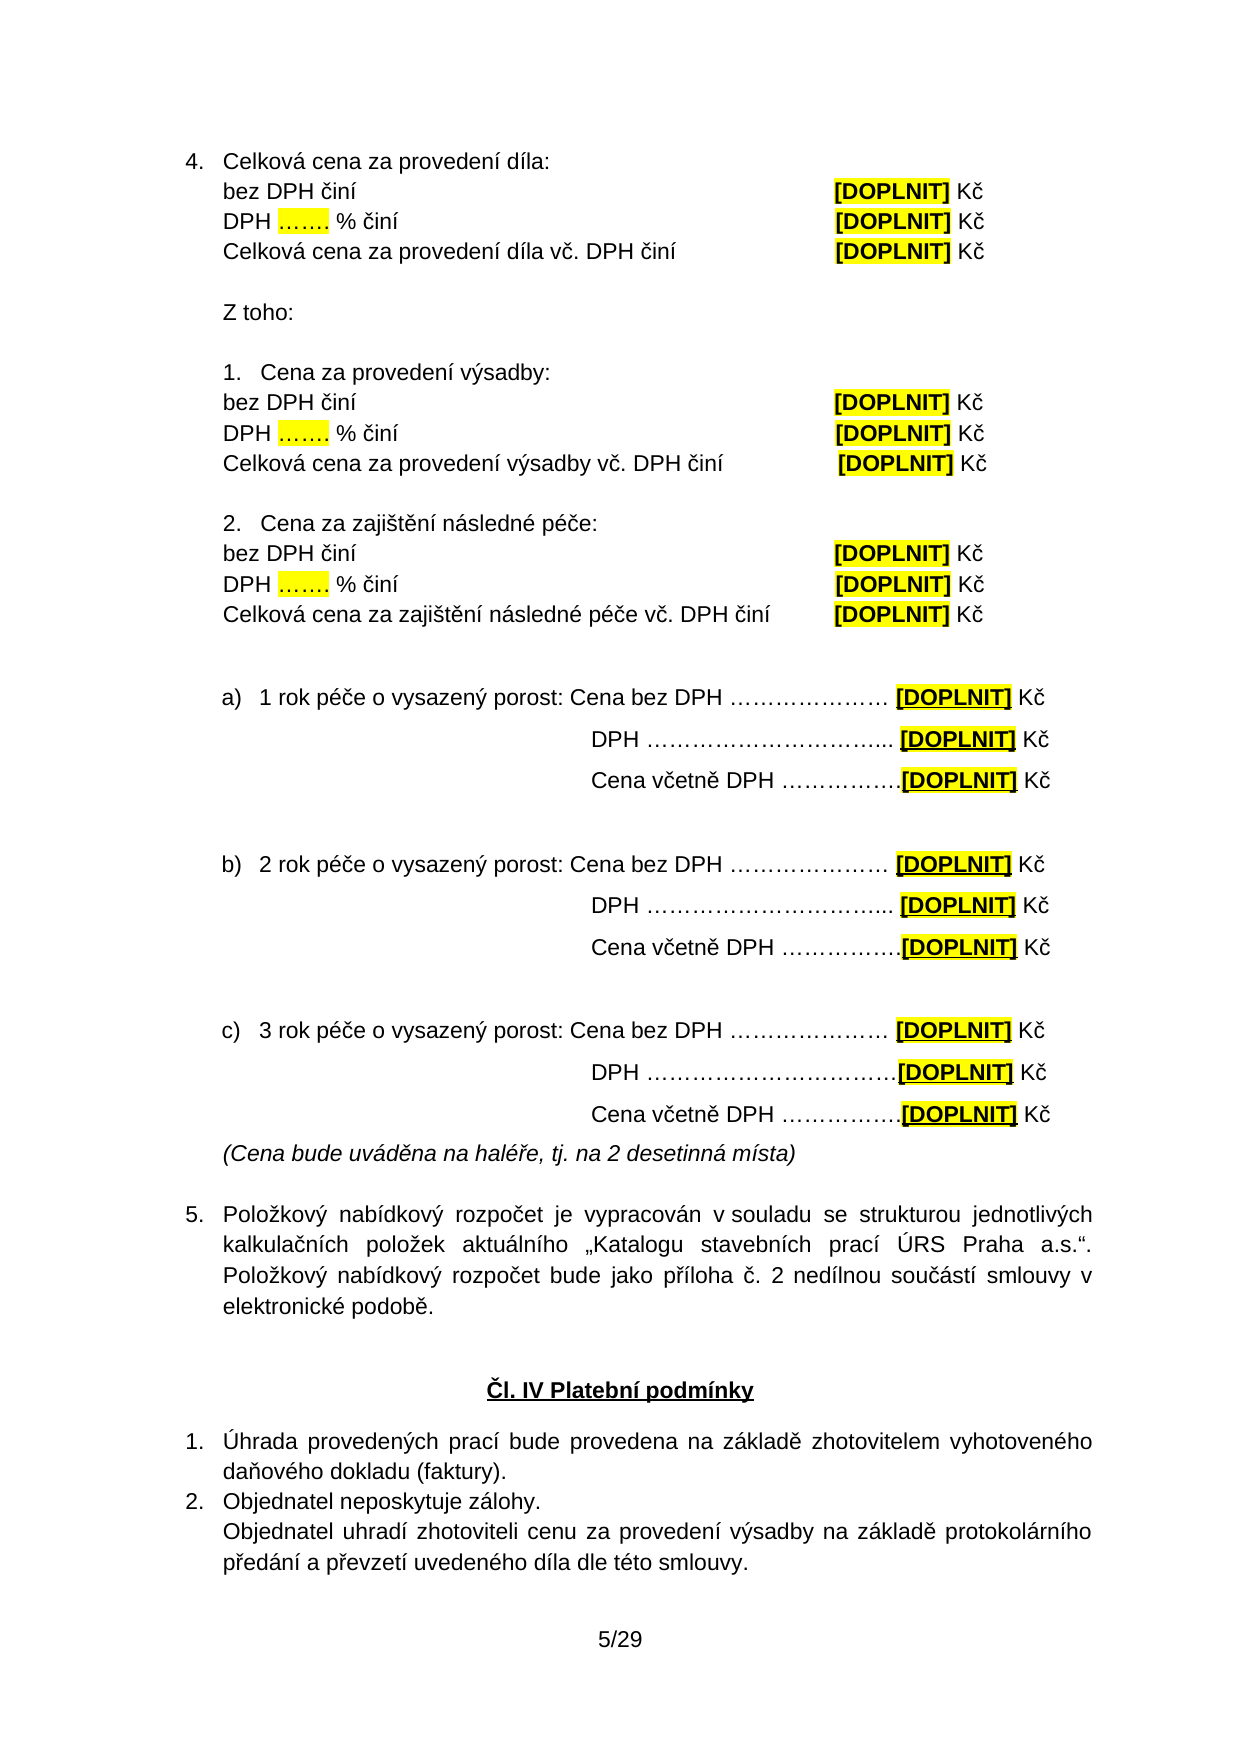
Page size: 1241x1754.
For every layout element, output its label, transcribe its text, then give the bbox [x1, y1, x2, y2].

list 3 rok péče o vysazený porost: Cena bez DPH ………………… [DOPLNIT] Kč [221, 1015, 1093, 1044]
list Celková cena za provedení díla vč. DPH činí [DOPLNIT] Kč [223, 238, 835, 264]
list bez DPH činí [DOPLNIT] Kč [223, 389, 834, 416]
list bez DPH činí [DOPLNIT] Kč [950, 178, 1093, 204]
list 2 rok péče o vysazený porost: Cena bez DPH ………………… [DOPLNIT] Kč [221, 849, 1093, 878]
list DPH ……. % činí [DOPLNIT] Kč [951, 208, 1093, 234]
list (Cena bude uváděna na haléře, tj. na 2 desetinná místa) [223, 1140, 1093, 1167]
list Položkový nabídkový rozpočet je vypracován v souladu se strukturou jednotlivých kalkulačních položek aktuálního „Katalogu stavebních prací ÚRS Praha a.s.“. Položkový nabídkový rozpočet bude jako příloha č. 2 nedílnou součástí smlouvy v elektronické podobě. [185, 1201, 1093, 1320]
list bez DPH činí [DOPLNIT] Kč [223, 178, 834, 204]
list DPH ……. % činí [DOPLNIT] Kč [329, 208, 835, 234]
list bez DPH činí [DOPLNIT] Kč [223, 540, 834, 567]
list Celková cena za provedení výsadby vč. DPH činí [DOPLNIT] Kč [954, 450, 1093, 476]
text DPH ……………………………[DOPLNIT] Kč [148, 1057, 1093, 1086]
text Čl. IV Platební podmínky [148, 1377, 1093, 1403]
text Cena včetně DPH …………….[DOPLNIT] Kč [148, 932, 1093, 961]
list 1 rok péče o vysazený porost: Cena bez DPH ………………… [DOPLNIT] Kč [221, 682, 1093, 711]
list DPH ……. % činí [DOPLNIT] Kč [329, 571, 835, 597]
list Celková cena za provedení díla: [185, 148, 1093, 174]
list Objednatel neposkytuje zálohy. [185, 1488, 1093, 1514]
text DPH …………………………... [DOPLNIT] Kč [148, 724, 1093, 753]
text Cena včetně DPH …………….[DOPLNIT] Kč [148, 765, 1093, 794]
text DPH …………………………... [DOPLNIT] Kč [148, 890, 1093, 919]
list Celková cena za provedení výsadby vč. DPH činí [DOPLNIT] Kč [223, 450, 838, 476]
list DPH ……. % činí [DOPLNIT] Kč [223, 419, 1093, 446]
list Celková cena za provedení díla vč. DPH činí [DOPLNIT] Kč [951, 238, 1093, 264]
list bez DPH činí [DOPLNIT] Kč [950, 540, 1093, 567]
list bez DPH činí [DOPLNIT] Kč [950, 389, 1093, 416]
list Cena za zajištění následné péče: [223, 510, 1093, 536]
list Celková cena za zajištění následné péče vč. DPH činí [DOPLNIT] Kč [223, 601, 834, 627]
list Úhrada provedených prací bude provedena na základě zhotovitelem vyhotoveného daňového dokladu (faktury). [185, 1428, 1093, 1484]
text Cena včetně DPH …………….[DOPLNIT] Kč [148, 1099, 1093, 1128]
list DPH ……. % činí [DOPLNIT] Kč [951, 571, 1093, 597]
list Cena za provedení výsadby: [223, 359, 1093, 385]
list Z toho: [223, 299, 1093, 325]
list Objednatel uhradí zhotoviteli cenu za provedení výsadby na základě protokolárního předání a převzetí uvedeného díla dle této smlouvy. [223, 1518, 1093, 1575]
